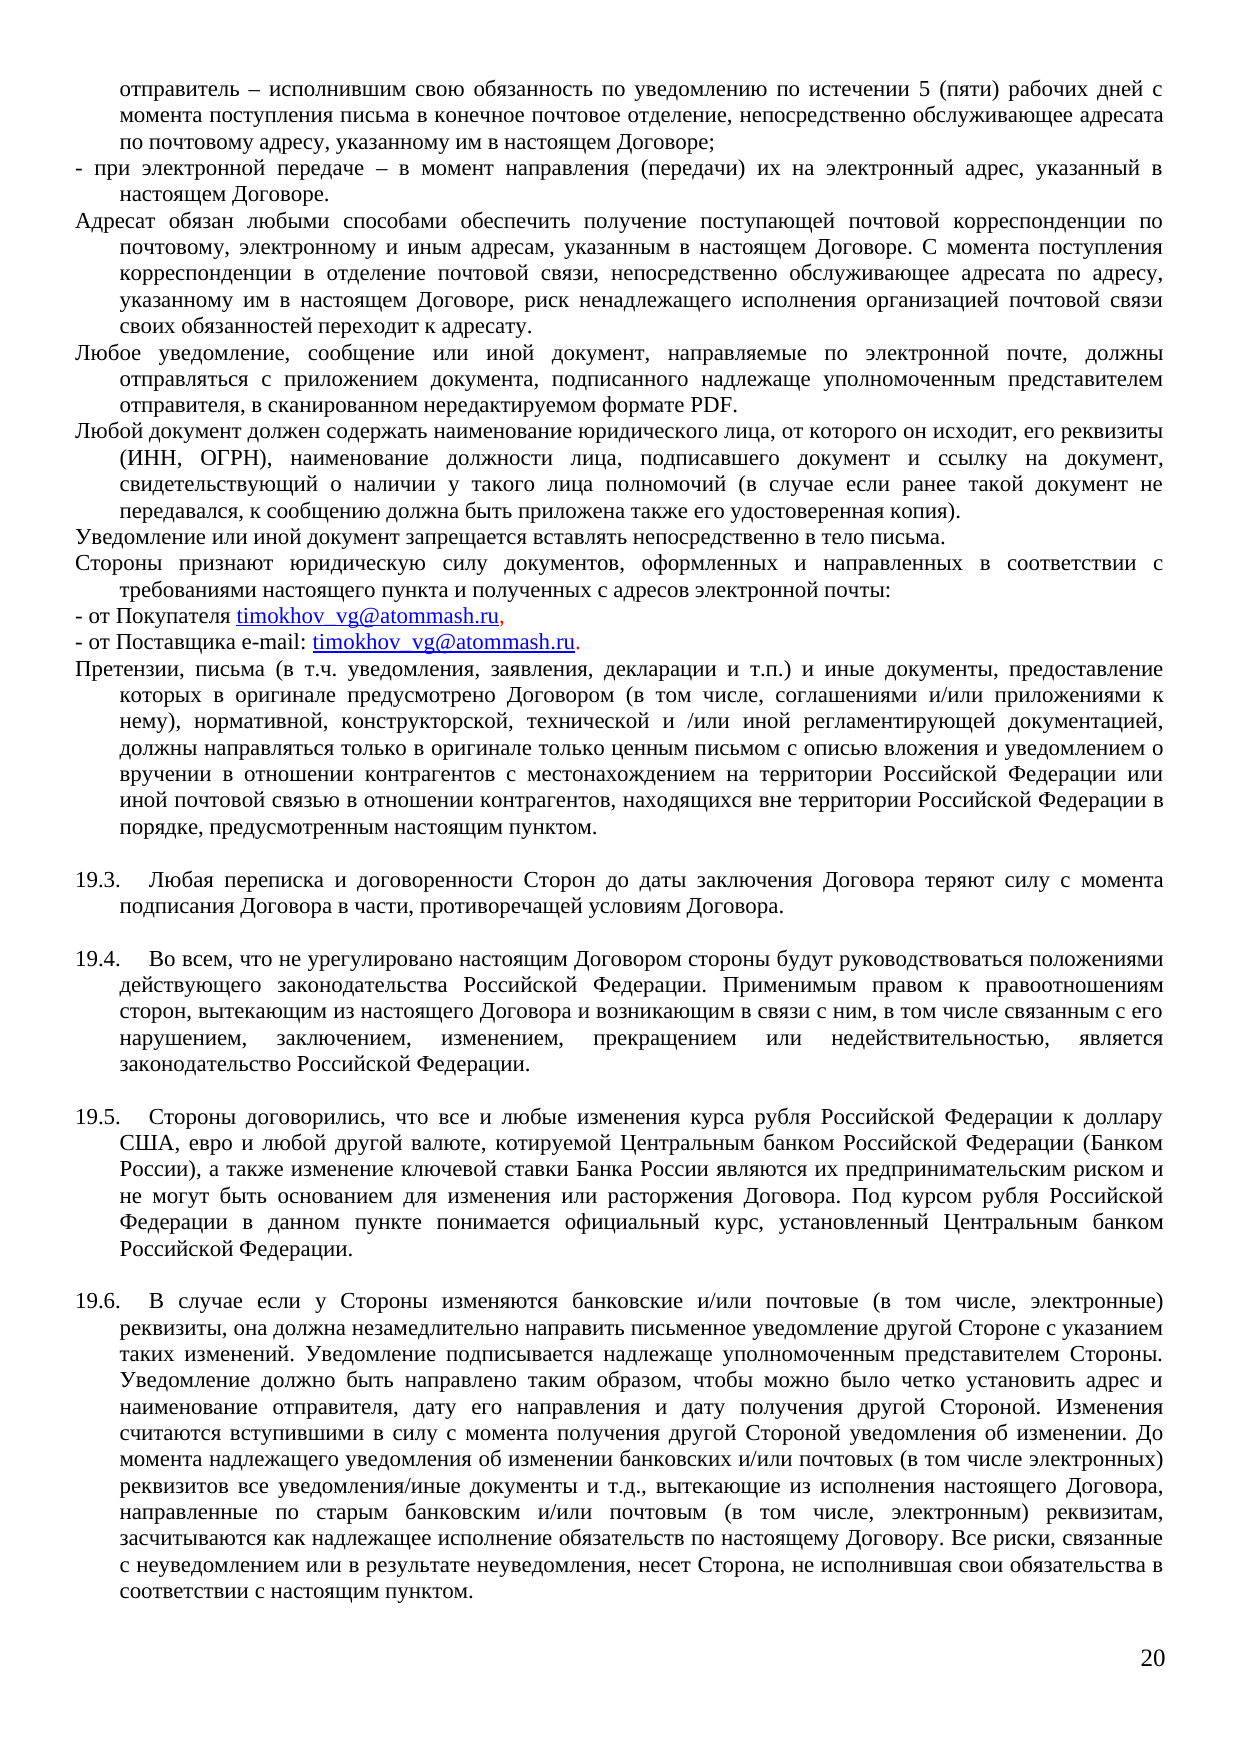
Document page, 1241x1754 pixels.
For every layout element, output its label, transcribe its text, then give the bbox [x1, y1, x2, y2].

list Любая переписка и договоренности Сторон до даты заключения Договора теряют силу с момента подписания Договора в части, противоречащей условиям Договора. [75, 866, 1165, 918]
text - при электронной передаче – в момент направления (передачи) их на электронный адрес, указанный в настоящем Договоре. [75, 154, 1165, 207]
text Любое уведомление, сообщение или иной документ, направляемые по электронной почте, должны отправляться с приложением документа, подписанного надлежаще уполномоченным представителем отправителя, в сканированном нередактируемом формате PDF. [75, 338, 1165, 418]
list Во всем, что не урегулировано настоящим Договором стороны будут руководствоваться положениями действующего законодательства Российской Федерации. Применимым правом к правоотношениям сторон, вытекающим из настоящего Договора и возникающим в связи с ним, в том числе связанным с его нарушением, заключением, изменением, прекращением или недействительностью, является законодательство Российской Федерации. [75, 945, 1165, 1076]
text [75, 75, 1165, 154]
text Претензии, письма (в т.ч. уведомления, заявления, декларации и т.п.) и иные документы, предоставление которых в оригинале предусмотрено Договором (в том числе, соглашениями и/или приложениями к нему), нормативной, конструкторской, технической и /или иной регламентирующей документацией, должны направляться только в оригинале только ценным письмом с описью вложения и уведомлением о вручении в отношении контрагентов с местонахождением на территории Российской Федерации или иной почтовой связью в отношении контрагентов, находящихся вне территории Российской Федерации в порядке, предусмотренным настоящим пунктом. [75, 655, 1165, 839]
text Стороны признают юридическую силу документов, оформленных и направленных в соответствии с требованиями настоящего пункта и полученных с адресов электронной почты: [75, 549, 1165, 602]
text Уведомление или иной документ запрещается вставлять непосредственно в тело письма. [75, 523, 1165, 549]
list В случае если у Стороны изменяются банковские и/или почтовые (в том числе, электронные) реквизиты, она должна незамедлительно направить письменное уведомление другой Стороне с указанием таких изменений. Уведомление подписывается надлежаще уполномоченным представителем Стороны. Уведомление должно быть направлено таким образом, чтобы можно было четко установить адрес и наименование отправителя, дату его направления и дату получения другой Стороной. Изменения считаются вступившими в силу с момента получения другой Стороной уведомления об изменении. До момента надлежащего уведомления об изменении банковских и/или почтовых (в том числе электронных) реквизитов все уведомления/иные документы и т.д., вытекающие из исполнения настоящего Договора, направленные по старым банковским и/или почтовым (в том числе, электронным) реквизитам, засчитываются как надлежащее исполнение обязательств по настоящему Договору. Все риски, связанные с неуведомлением или в результате неуведомления, несет Сторона, не исполнившая свои обязательства в соответствии с настоящим пунктом. [75, 1287, 1165, 1603]
text Любой документ должен содержать наименование юридического лица, от которого он исходит, его реквизиты (ИНН, ОГРН), наименование должности лица, подписавшего документ и ссылку на документ, свидетельствующий о наличии у такого лица полномочий (в случае если ранее такой документ не передавался, к сообщению должна быть приложена также его удостоверенная копия). [75, 418, 1165, 523]
text - от Покупателя timokhov_vg@atommash.ru, [75, 602, 1165, 628]
text Адресат обязан любыми способами обеспечить получение поступающей почтовой корреспонденции по почтовому, электронному и иным адресам, указанным в настоящем Договоре. С момента поступления корреспонденции в отделение почтовой связи, непосредственно обслуживающее адресата по адресу, указанному им в настоящем Договоре, риск ненадлежащего исполнения организацией почтовой связи своих обязанностей переходит к адресату. [75, 207, 1165, 338]
list Стороны договорились, что все и любые изменения курса рубля Российской Федерации к доллару США, евро и любой другой валюте, котируемой Центральным банком Российской Федерации (Банком России), а также изменение ключевой ставки Банка России являются их предпринимательским риском и не могут быть основанием для изменения или расторжения Договора. Под курсом рубля Российской Федерации в данном пункте понимается официальный курс, установленный Центральным банком Российской Федерации. [75, 1103, 1165, 1261]
text - от Поставщика e-mail: timokhov_vg@atommash.ru. [75, 628, 1165, 655]
